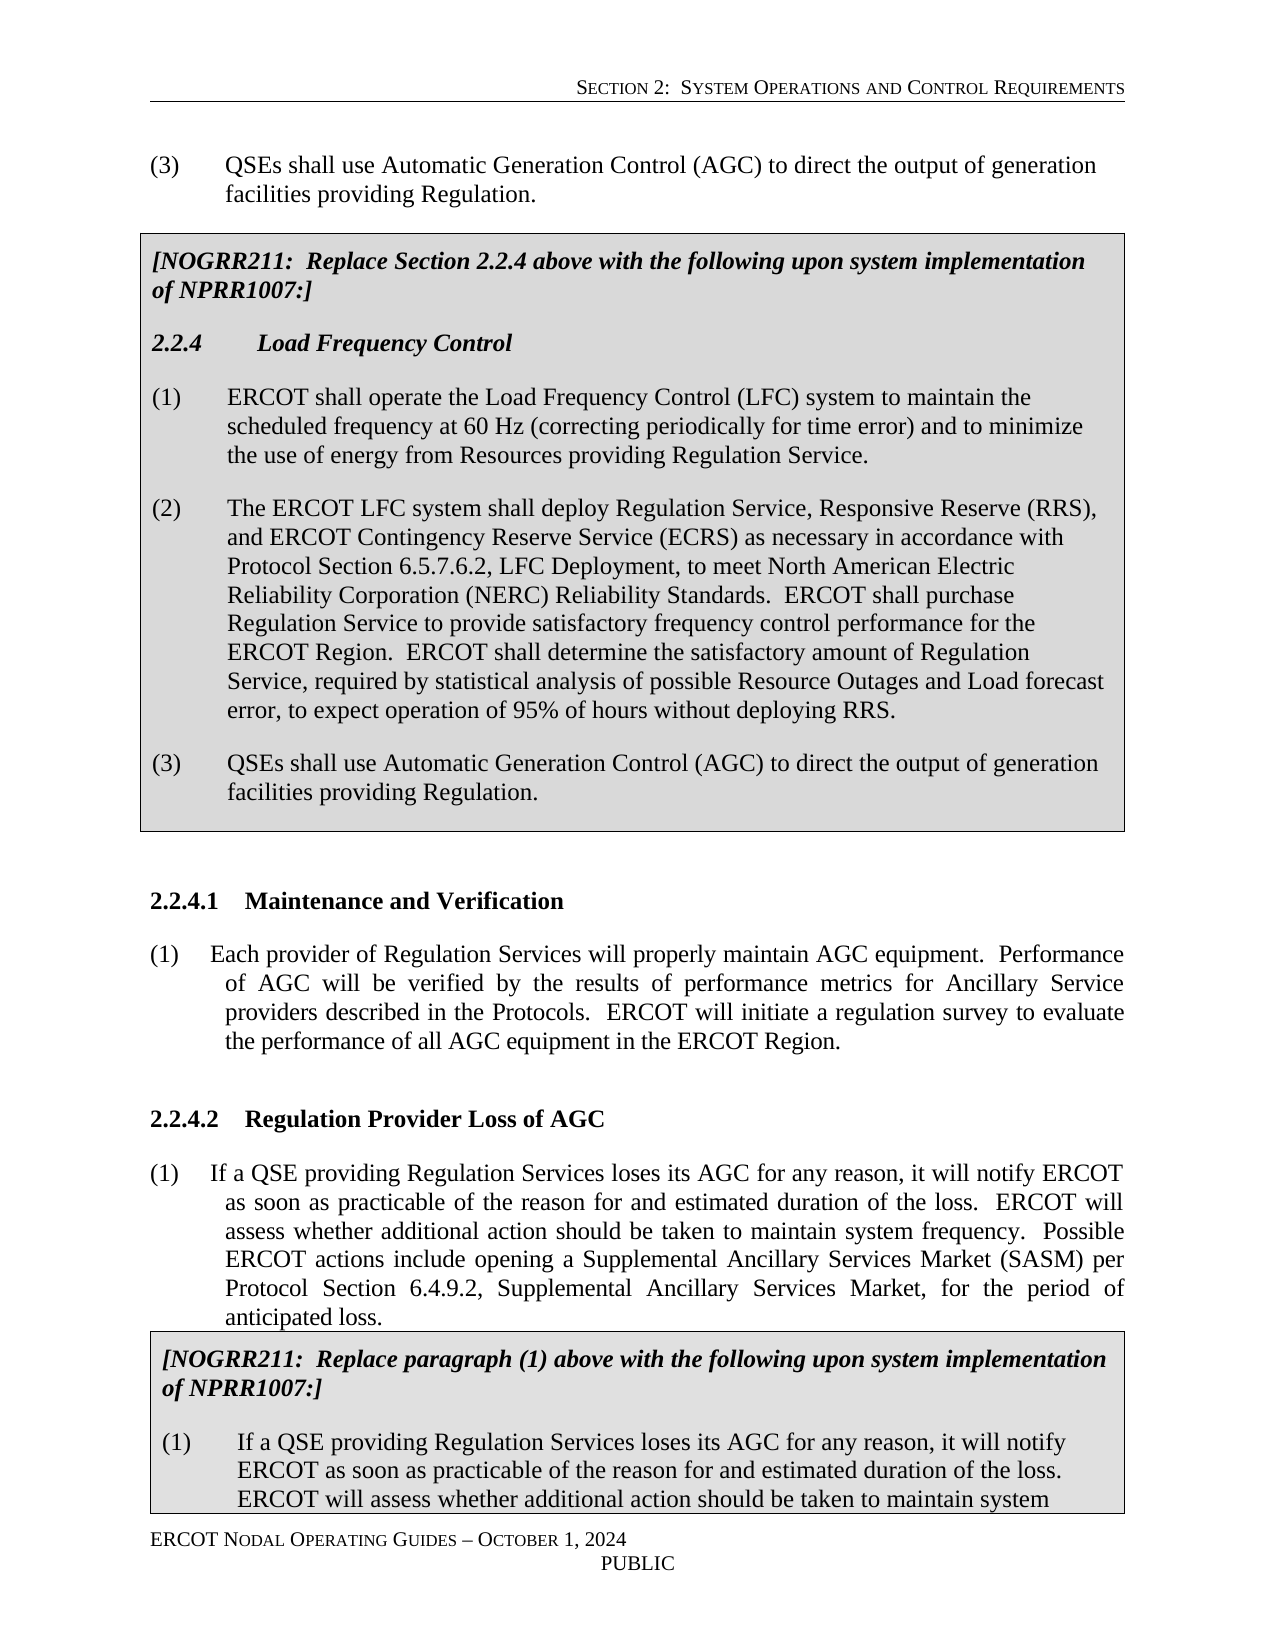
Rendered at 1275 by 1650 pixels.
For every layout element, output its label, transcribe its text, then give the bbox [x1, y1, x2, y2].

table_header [151, 1332, 1124, 1513]
text 2.2.4.1 Maintenance and Verification [150, 886, 1125, 914]
text (1) Each provider of Regulation Services will properly maintain AGC equipment. Performance of AGC will be verified by the results of performance metrics for Ancillary Service providers described in the Protocols. ERCOT will initiate a regulation survey to evaluate the performance of all AGC equipment in the ERCOT Region. [150, 939, 1125, 1054]
text (1) If a QSE providing Regulation Services loses its AGC for any reason, it will notify ERCOT as soon as practicable of the reason for and estimated duration of the loss. ERCOT will assess whether additional action should be taken to maintain system frequency. Possible ERCOT actions include opening a Supplemental Ancillary Services Market (SASM) per Protocol Section 6.4.9.2, Supplemental Ancillary Services Market, for the period of anticipated loss. [150, 1158, 1125, 1331]
text (3) QSEs shall use Automatic Generation Control (AGC) to direct the output of generation facilities providing Regulation. [150, 150, 1125, 207]
table_header [NOGRR211: Replace Section 2.2.4 above with the following upon system implementation of NPRR1007:] 2.2.4 Load Frequency Control (1) ERCOT shall operate the Load Frequency Control (LFC) system to maintain the scheduled frequency at 60 Hz (correcting periodically for time error) and to minimize the use of energy from Resources providing Regulation Service. (2) The ERCOT LFC system shall deploy Regulation Service, Responsive Reserve (RRS), and ERCOT Contingency Reserve Service (ECRS) as necessary in accordance with Protocol Section 6.5.7.6.2, LFC Deployment, to meet North American Electric Reliability Corporation (NERC) Reliability Standards. ERCOT shall purchase Regulation Service to provide satisfactory frequency control performance for the ERCOT Region. ERCOT shall determine the satisfactory amount of Regulation Service, required by statistical analysis of possible Resource Outages and Load forecast error, to expect operation of 95% of hours without deploying RRS. (3) QSEs shall use Automatic Generation Control (AGC) to direct the output of generation facilities providing Regulation. [141, 234, 1124, 831]
text 2.2.4.2 Regulation Provider Loss of AGC [150, 1104, 1125, 1133]
